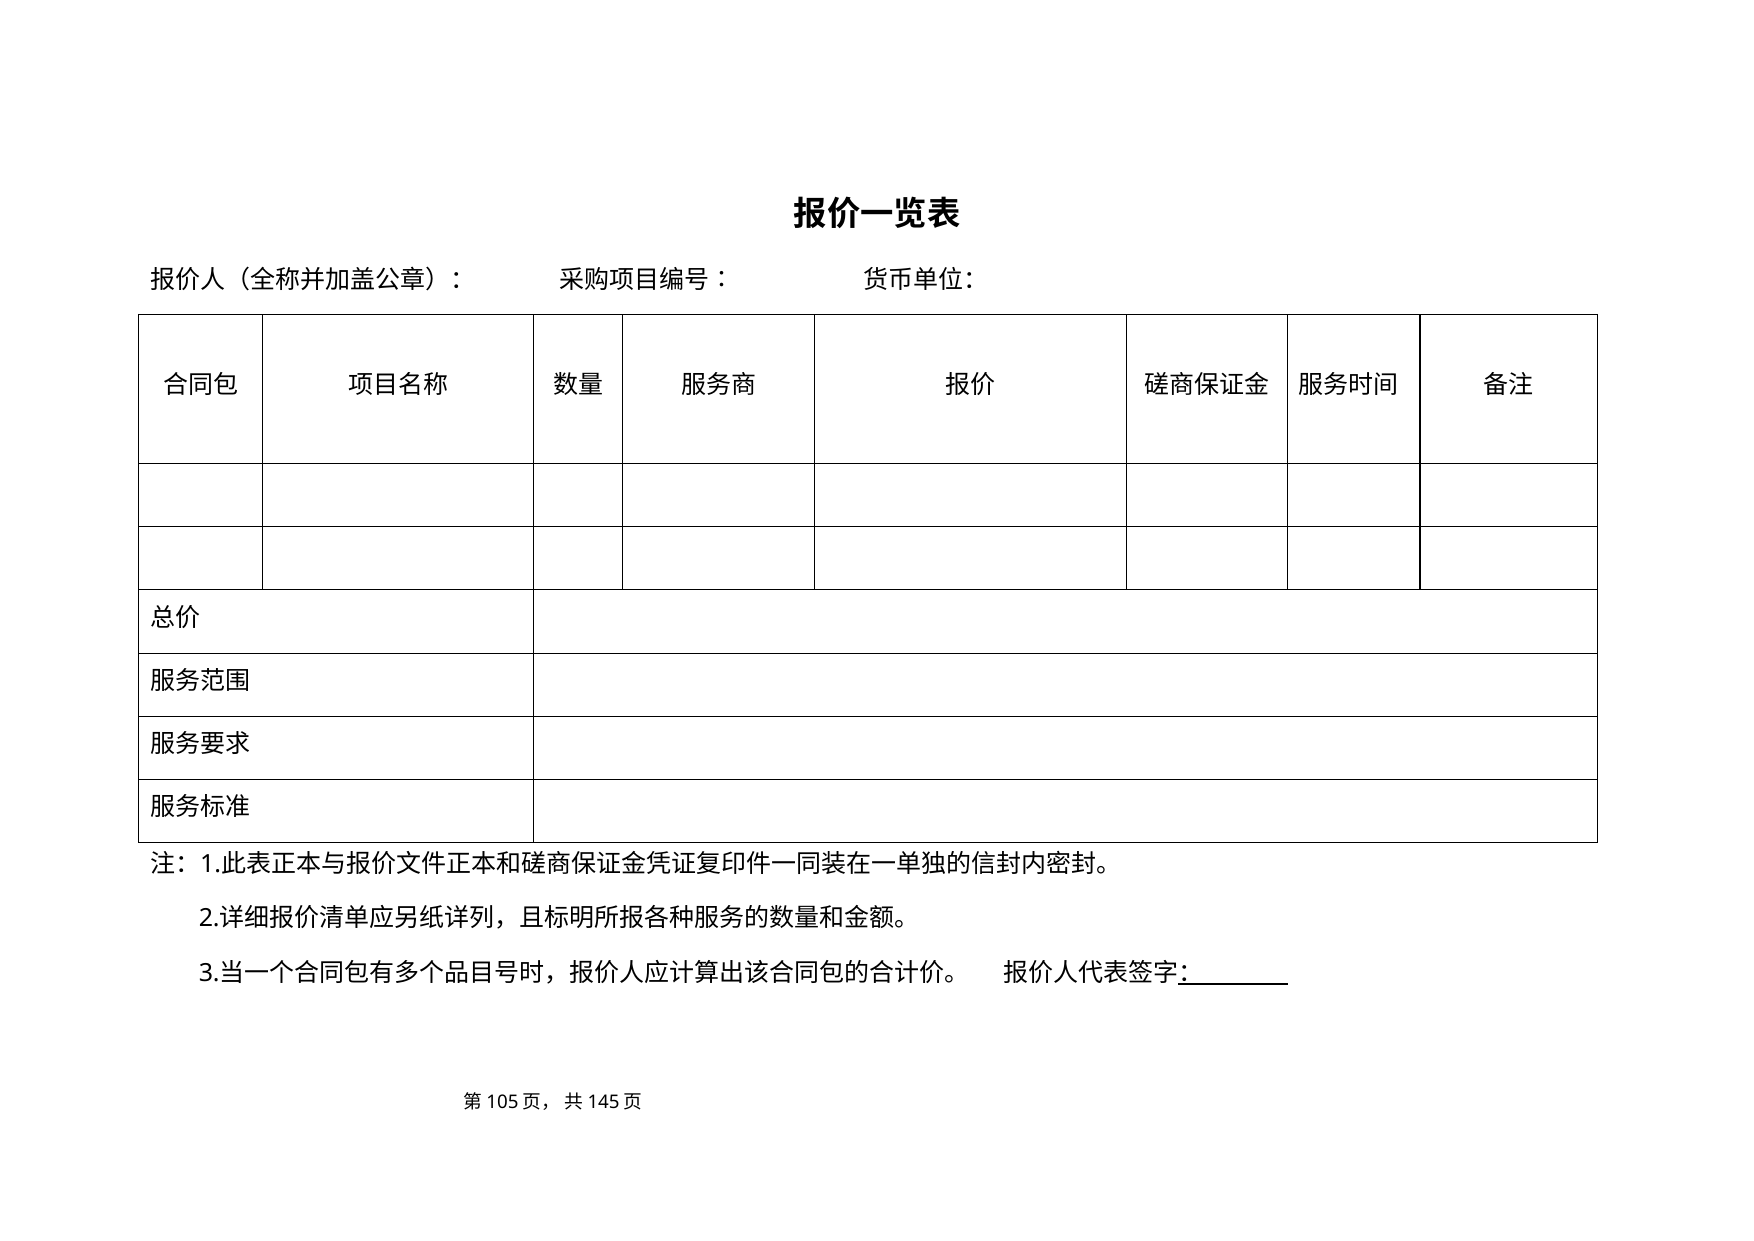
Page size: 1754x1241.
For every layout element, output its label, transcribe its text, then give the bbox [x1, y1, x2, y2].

table_cell [815, 464, 1126, 526]
table_cell [139, 527, 262, 589]
table_cell [534, 464, 622, 526]
table_cell [1127, 464, 1287, 526]
table_header 合同包 [139, 315, 262, 463]
table_cell [534, 527, 622, 589]
table_cell [534, 654, 1597, 716]
table_header 数量 [534, 315, 622, 463]
table_cell [263, 527, 533, 589]
text 2.详细报价清单应另纸详列，且标明所报各种服务的数量和金额。 [150, 898, 1604, 934]
table_cell [1421, 464, 1597, 526]
table_cell 服务范围 [139, 654, 533, 716]
table_header 备注 [1421, 315, 1597, 463]
table_cell [815, 527, 1126, 589]
table_cell 服务要求 [139, 717, 533, 779]
table_cell 服务标准 [139, 780, 533, 842]
table_cell [1421, 527, 1597, 589]
table_cell [139, 464, 262, 526]
text 报价一览表 [150, 187, 1604, 235]
table_header 磋商保证金 [1127, 315, 1287, 463]
table_cell [1288, 464, 1419, 526]
table_cell [1288, 527, 1419, 589]
table_header 服务商 [623, 315, 814, 463]
table_cell [623, 527, 814, 589]
table_cell [534, 717, 1597, 779]
table_header 项目名称 [263, 315, 533, 463]
text 3.当一个合同包有多个品目号时，报价人应计算出该合同包的合计价。 报价人代表签字： [150, 952, 1604, 988]
table_header 服务时间 [1288, 315, 1419, 463]
text 报价人（全称并加盖公章）： 采购项目编号∶ 货币单位： [150, 259, 1604, 296]
table_cell 总价 [139, 590, 533, 652]
table_cell [534, 780, 1597, 842]
table_cell [1127, 527, 1287, 589]
table_cell [263, 464, 533, 526]
table_cell [534, 590, 1597, 652]
table_cell [623, 464, 814, 526]
table_header 报价 [815, 315, 1126, 463]
text 注：1.此表正本与报价文件正本和磋商保证金凭证复印件一同装在一单独的信封内密封。 [150, 843, 1604, 879]
